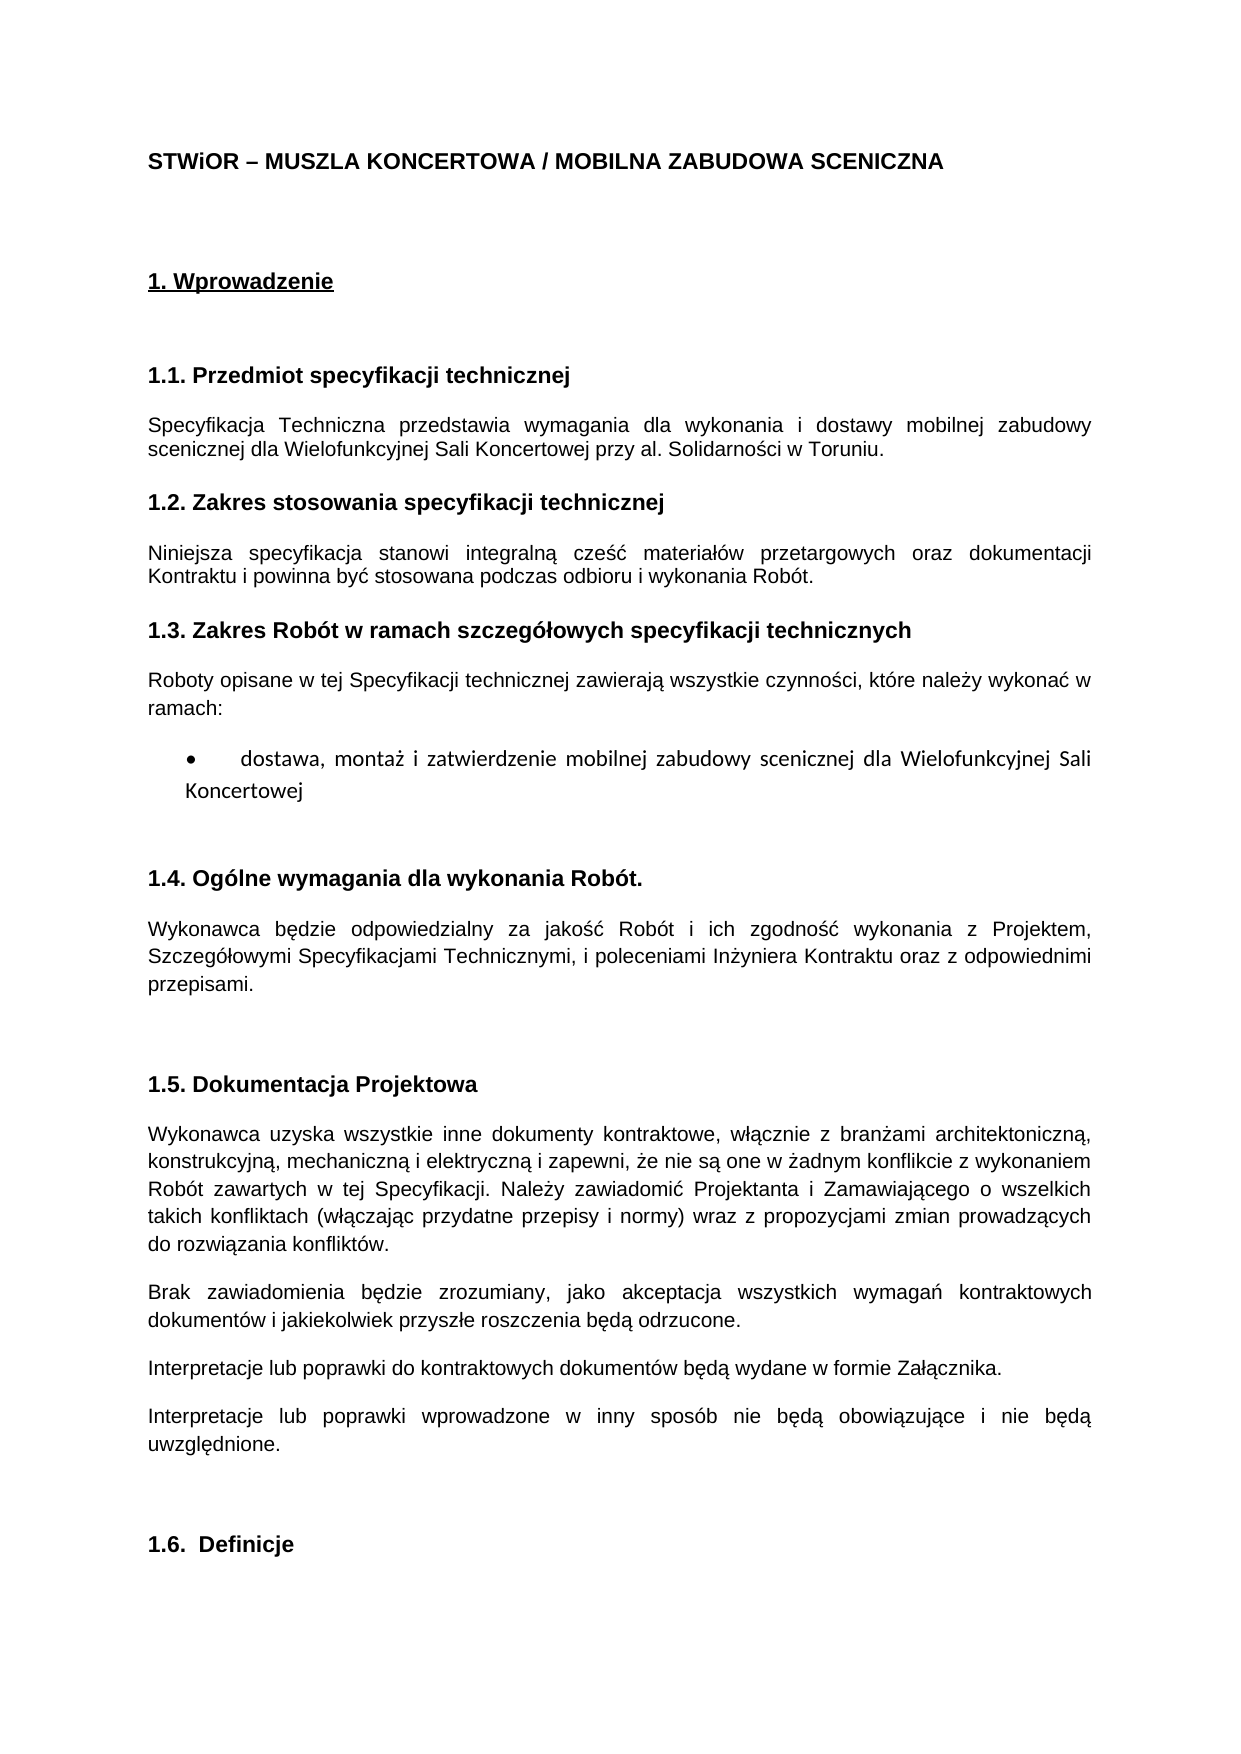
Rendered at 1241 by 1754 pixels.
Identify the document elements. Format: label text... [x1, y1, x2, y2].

text Wykonawca uzyska wszystkie inne dokumenty kontraktowe, włącznie z branżami architektoniczną, konstrukcyjną, mechaniczną i elektryczną i zapewni, że nie są one w żadnym konflikcie z wykonaniem Robót zawartych w tej Specyfikacji. Należy zawiadomić Projektanta i Zamawiającego o wszelkich takich konfliktach (włączając przydatne przepisy i normy) wraz z propozycjami zmian prowadzących do rozwiązania konfliktów. [148, 1122, 1093, 1256]
text Specyfikacja Techniczna przedstawia wymagania dla wykonania i dostawy mobilnej zabudowy scenicznej dla Wielofunkcyjnej Sali Koncertowej przy al. Solidarności w Toruniu. [148, 413, 1093, 461]
text STWiOR – MUSZLA KONCERTOWA / MOBILNA ZABUDOWA SCENICZNA [148, 148, 1093, 174]
text Niniejsza specyfikacja stanowi integralną cześć materiałów przetargowych oraz dokumentacji Kontraktu i powinna być stosowana podczas odbioru i wykonania Robót. [148, 540, 1093, 588]
text 1.1. Przedmiot specyfikacji technicznej [148, 362, 1093, 388]
text Interpretacje lub poprawki wprowadzone w inny sposób nie będą obowiązujące i nie będą uwzględnione. [148, 1404, 1093, 1456]
text 1.2. Zakres stosowania specyfikacji technicznej [148, 489, 1093, 516]
text 1.5. Dokumentacja Projektowa [148, 1071, 1093, 1097]
text Wykonawca będzie odpowiedzialny za jakość Robót i ich zgodność wykonania z Projektem, Szczegółowymi Specyfikacjami Technicznymi, i poleceniami Inżyniera Kontraktu oraz z odpowiednimi przepisami. [148, 916, 1093, 995]
text Brak zawiadomienia będzie zrozumiany, jako akceptacja wszystkich wymagań kontraktowych dokumentów i jakiekolwiek przyszłe roszczenia będą odrzucone. [148, 1280, 1093, 1332]
text 1.3. Zakres Robót w ramach szczegółowych specyfikacji technicznych [148, 617, 1093, 643]
text 1.4. Ogólne wymagania dla wykonania Robót. [148, 865, 1093, 892]
text Roboty opisane w tej Specyfikacji technicznej zawierają wszystkie czynności, które należy wykonać w ramach: [148, 668, 1093, 719]
text Interpretacje lub poprawki do kontraktowych dokumentów będą wydane w formie Załącznika. [148, 1356, 1093, 1380]
text • dostawa, montaż i zatwierdzenie mobilnej zabudowy scenicznej dla Wielofunkcyjnej Sali Koncertowej [185, 744, 1093, 804]
text 1.6. Definicje [148, 1531, 1093, 1558]
text 1. Wprowadzenie [148, 268, 1093, 294]
